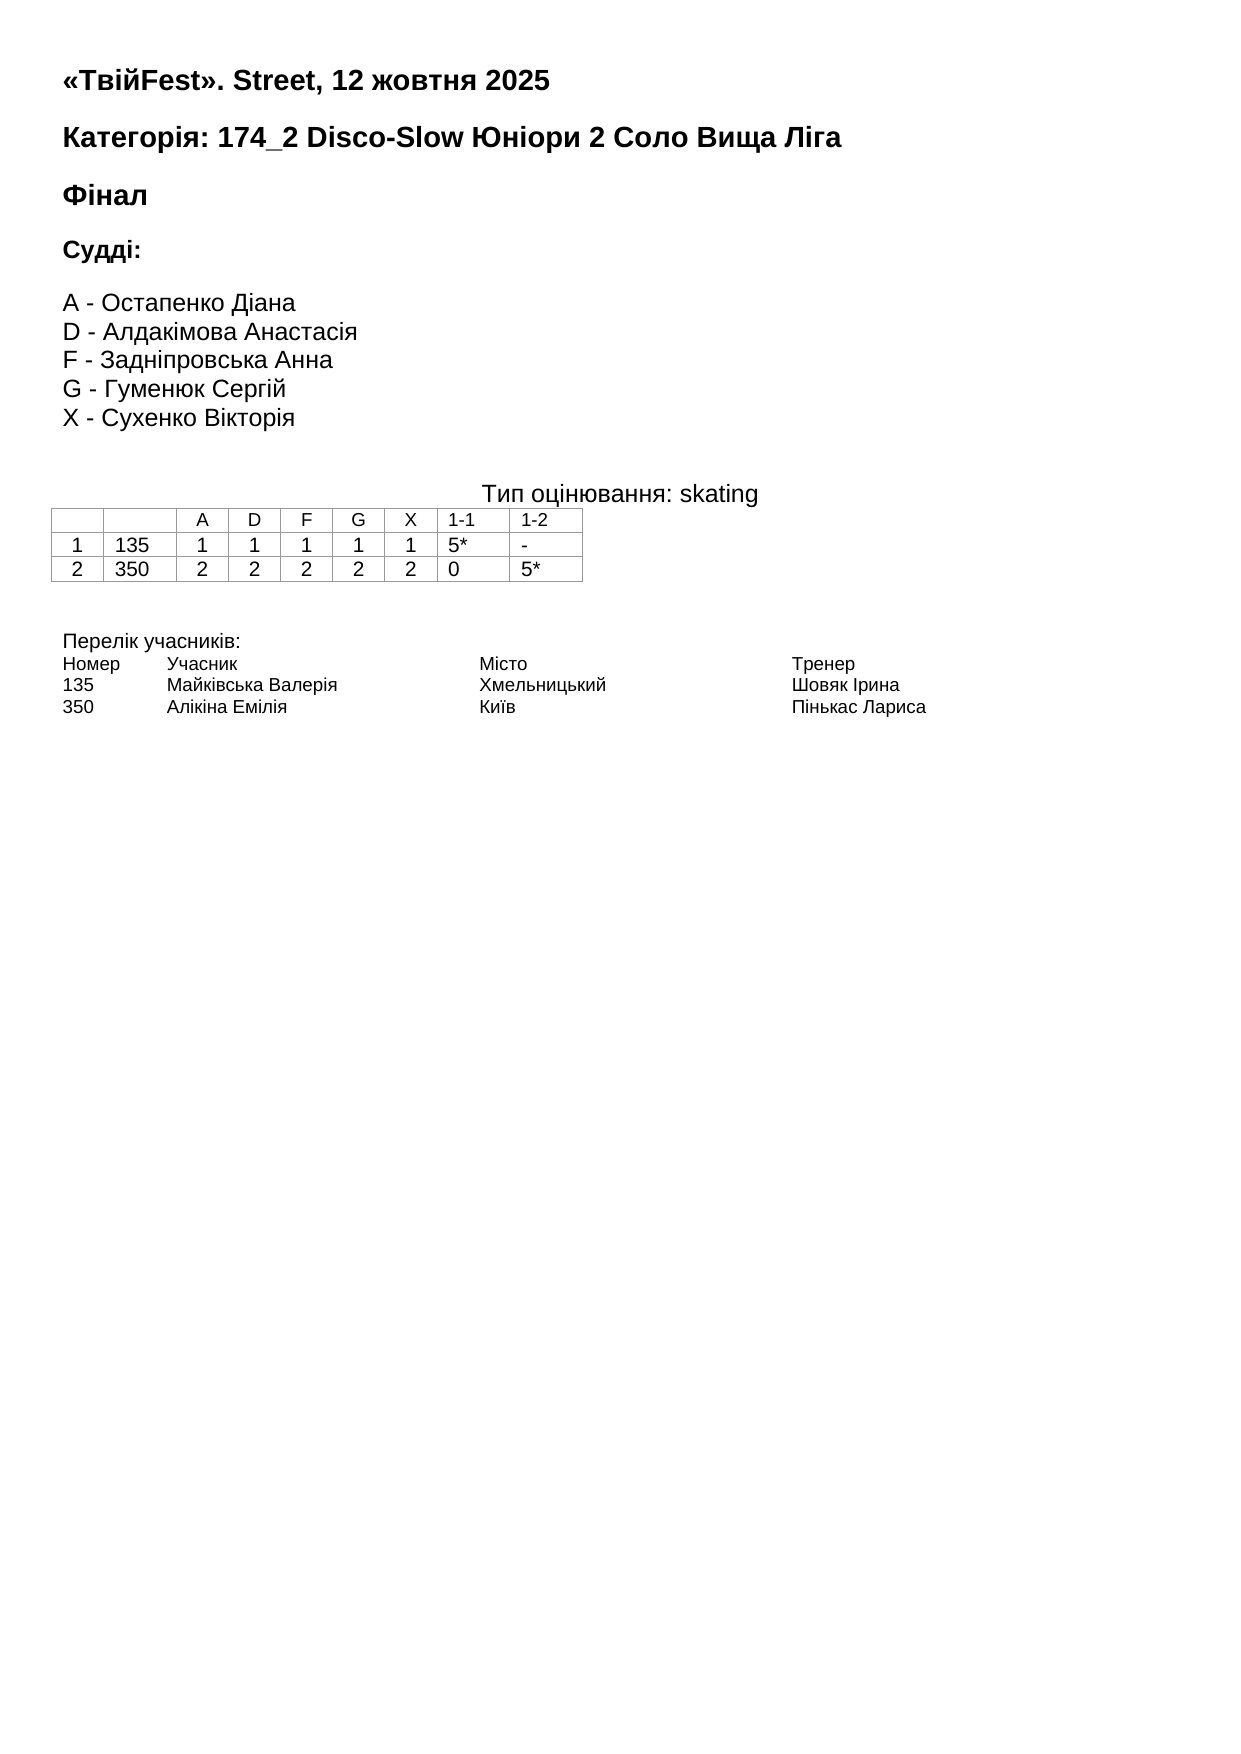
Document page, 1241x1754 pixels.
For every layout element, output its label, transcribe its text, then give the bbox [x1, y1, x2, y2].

table_cell Пінькас Лариса [780, 696, 1093, 717]
table_cell Майківська Валерія [155, 674, 468, 696]
text «ТвійFest». Street, 12 жовтня 2025 [62, 62, 1178, 96]
list D - Алдакімова Анастасія [62, 316, 1178, 345]
table_header Місто [468, 653, 780, 674]
table_cell 0 [438, 557, 509, 581]
table_header Номер [51, 653, 155, 674]
text Фінал [62, 177, 1178, 211]
list A - Остапенко Діана [62, 288, 1178, 316]
list F - Задніпровська Анна [62, 345, 1178, 374]
table_cell 2 [229, 557, 280, 581]
list G - Гуменюк Сергій [62, 374, 1178, 403]
table_cell - [510, 533, 582, 556]
table_cell Хмельницький [468, 674, 780, 696]
list X - Сухенко Вікторія [62, 403, 1178, 431]
table_cell Алікіна Емілія [155, 696, 468, 717]
table_cell 2 [52, 557, 103, 581]
table_cell 1 [281, 533, 332, 556]
table_header [52, 509, 103, 532]
table_cell 1 [52, 533, 103, 556]
table_cell 2 [333, 557, 384, 581]
table_cell 2 [177, 557, 228, 581]
table_cell 350 [51, 696, 155, 717]
table_cell 5* [438, 533, 509, 556]
table_cell 1 [177, 533, 228, 556]
text Тип оцінювання: skating [62, 479, 1178, 508]
text Судді: [62, 235, 1178, 264]
table_header G [333, 509, 384, 532]
table_header 1-2 [510, 509, 582, 532]
table_cell Київ [468, 696, 780, 717]
table_cell Шовяк Ірина [780, 674, 1093, 696]
table_cell 135 [51, 674, 155, 696]
table_cell 2 [385, 557, 437, 581]
table_cell 2 [281, 557, 332, 581]
table_header Тренер [780, 653, 1093, 674]
table_cell 135 [104, 533, 176, 556]
text Категорія: 174_2 Disco-Slow Юніори 2 Соло Вища Ліга [62, 120, 1178, 153]
table_header Учасник [155, 653, 468, 674]
table_header D [229, 509, 280, 532]
table_header 1-1 [438, 509, 509, 532]
table_header X [385, 509, 437, 532]
table_cell 5* [510, 557, 582, 581]
table_cell 1 [385, 533, 437, 556]
table_cell 1 [229, 533, 280, 556]
text Перелік учасників: [62, 629, 1178, 653]
table_cell 350 [104, 557, 176, 581]
table_header A [177, 509, 228, 532]
table_header F [281, 509, 332, 532]
table_cell 1 [333, 533, 384, 556]
table_header [104, 509, 176, 532]
